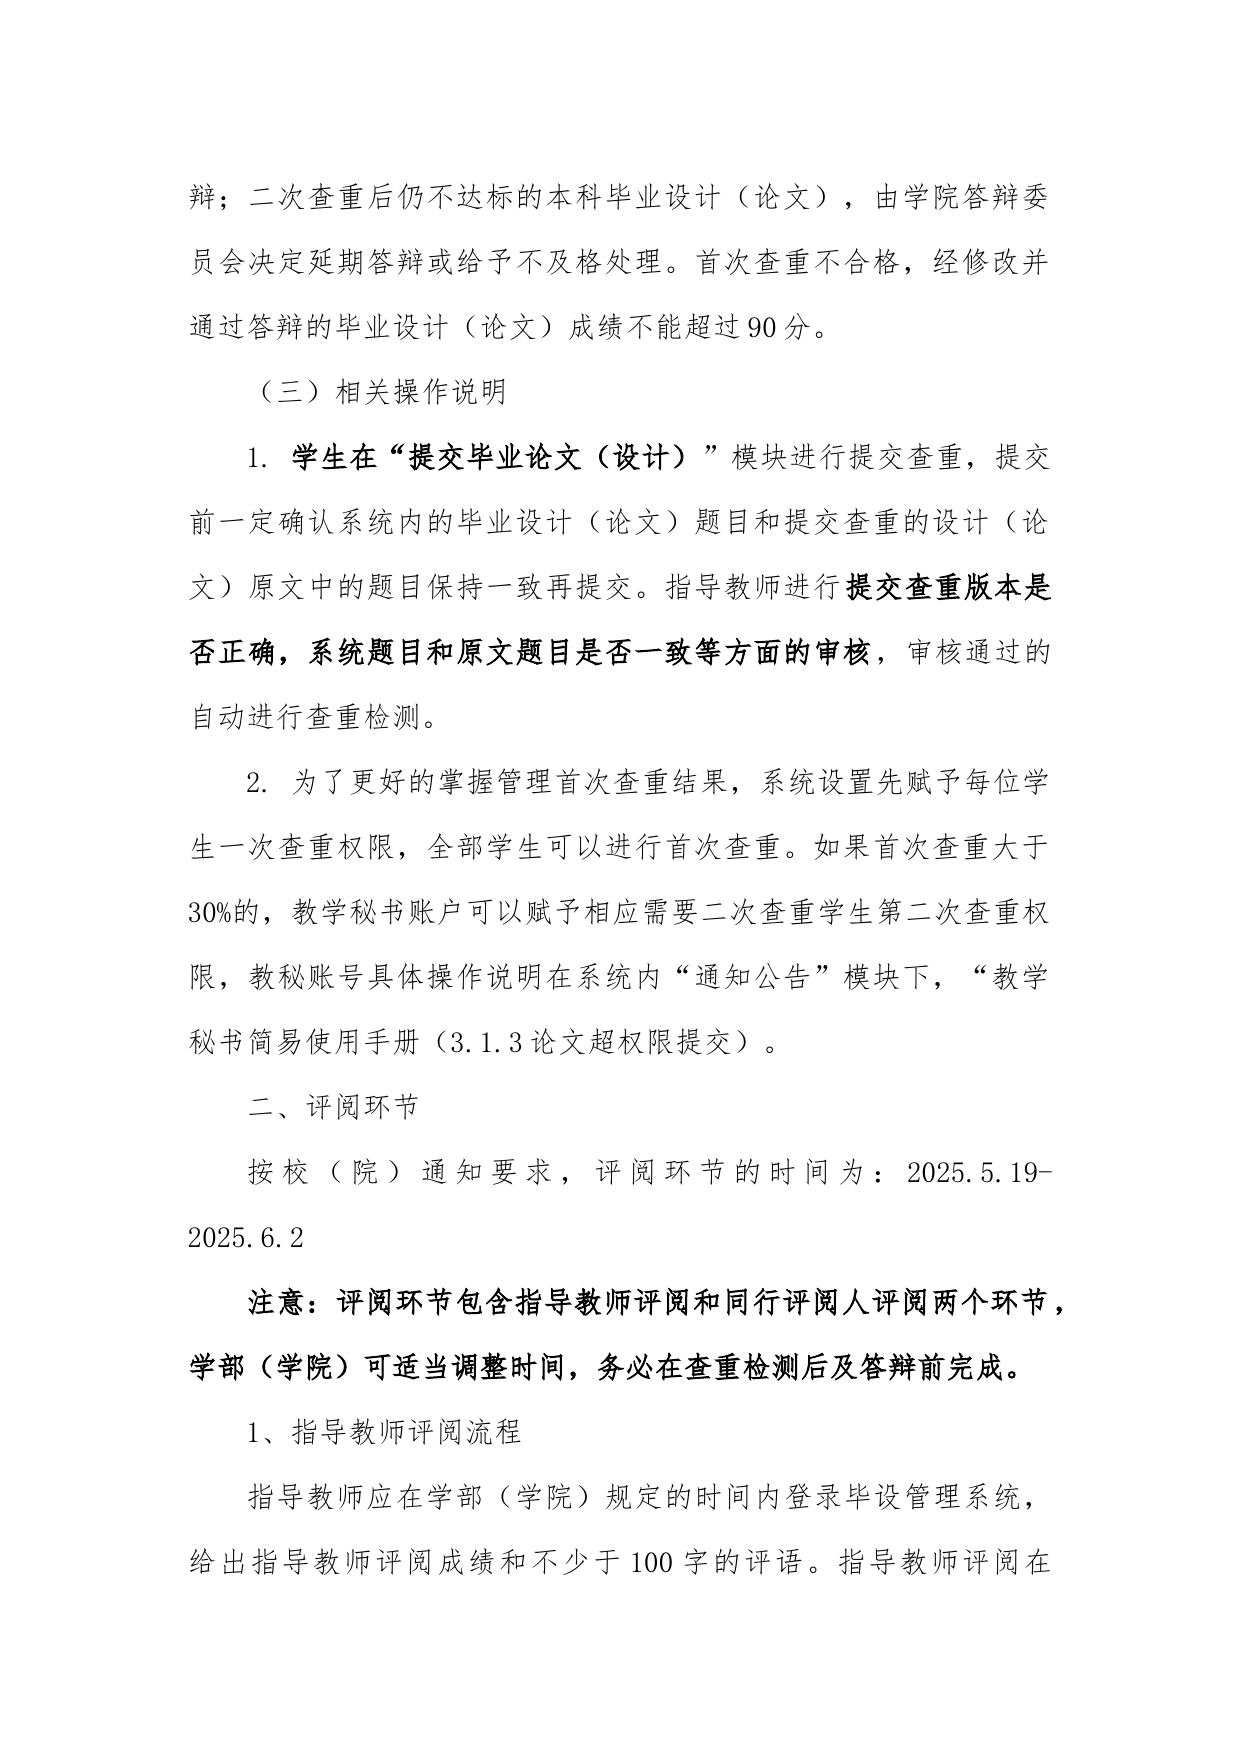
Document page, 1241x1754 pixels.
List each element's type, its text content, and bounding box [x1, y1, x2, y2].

list 评阅环节 [187, 1072, 1053, 1137]
list 1. 学生在“提交毕业论文（设计）”模块进行提交查重，提交前一定确认系统内的毕业设计（论文）题目和提交查重的设计（论文）原文中的题目保持一致再提交。指导教师进行提交查重版本是否正确，系统题目和原文题目是否一致等方面的审核，审核通过的自动进行查重检测。 [187, 422, 1053, 747]
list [187, 162, 1053, 357]
list 指导教师评阅流程 [187, 1397, 1053, 1462]
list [187, 1462, 1053, 1592]
list 注意：评阅环节包含指导教师评阅和同行评阅人评阅两个环节，学部（学院）可适当调整时间，务必在查重检测后及答辩前完成。 [187, 1267, 1053, 1397]
list （三）相关操作说明 [187, 357, 1053, 422]
list 按校（院）通知要求，评阅环节的时间为：2025.5.19-2025.6.2 [187, 1137, 1053, 1267]
list 2. 为了更好的掌握管理首次查重结果，系统设置先赋予每位学生一次查重权限，全部学生可以进行首次查重。如果首次查重大于30%的，教学秘书账户可以赋予相应需要二次查重学生第二次查重权限，教秘账号具体操作说明在系统内“通知公告”模块下，“教学秘书简易使用手册（3.1.3论文超权限提交）。 [187, 747, 1053, 1072]
